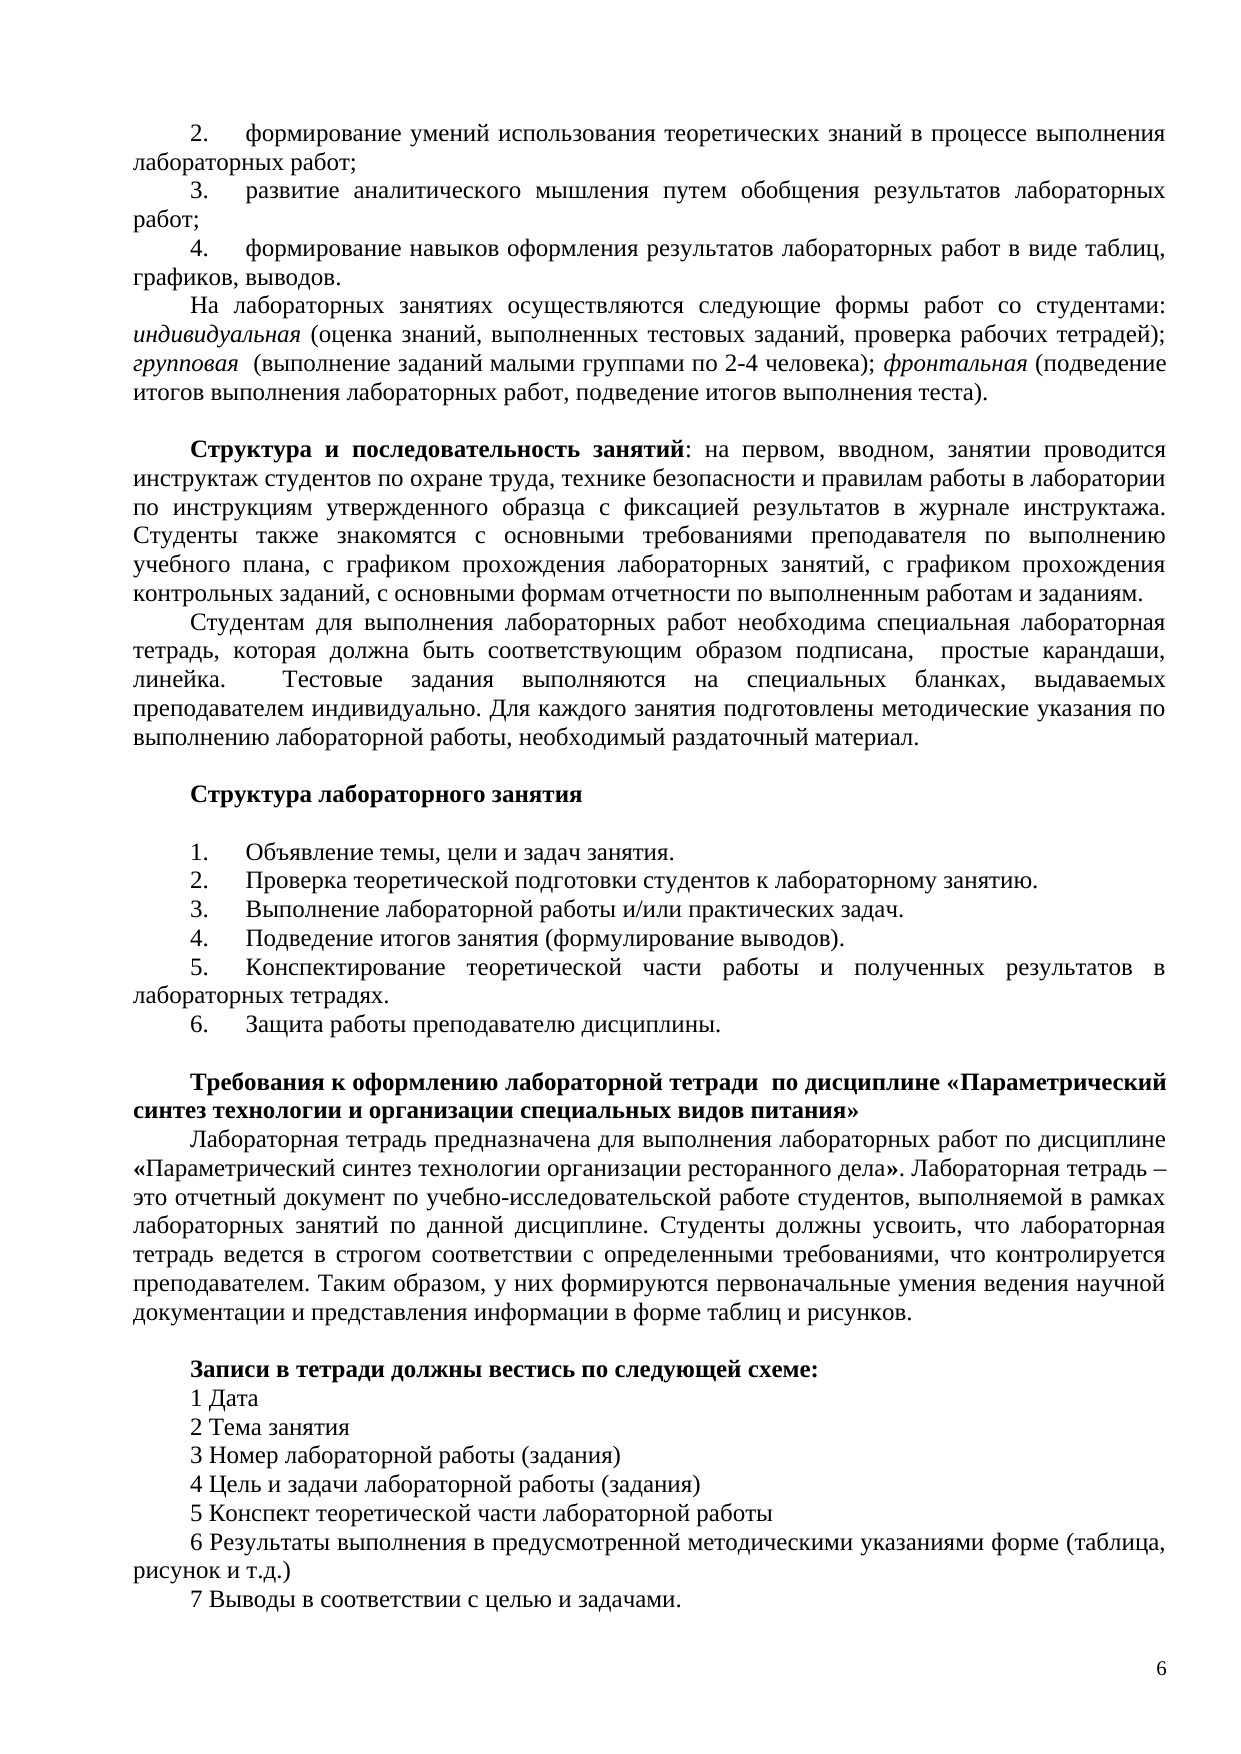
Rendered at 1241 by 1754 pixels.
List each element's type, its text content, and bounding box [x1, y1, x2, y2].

text 4 Цель и задачи лабораторной работы (задания) [133, 1469, 1167, 1498]
text Структура лабораторного занятия [133, 779, 1167, 808]
list Подведение итогов занятия (формулирование выводов). [133, 923, 1167, 952]
list формирование навыков оформления результатов лабораторных работ в виде таблиц, графиков, выводов. [133, 233, 1167, 291]
list Выполнение лабораторной работы и/или практических задач. [133, 894, 1167, 923]
text 2 Тема занятия [133, 1412, 1167, 1441]
text 5 Конспект теоретической части лабораторной работы [133, 1498, 1167, 1527]
text 1 Дата [133, 1383, 1167, 1412]
list Объявление темы, цели и задач занятия. [133, 837, 1167, 866]
list развитие аналитического мышления путем обобщения результатов лабораторных работ; [133, 176, 1167, 233]
list Конспектирование теоретической части работы и полученных результатов в лабораторных тетрадях. [133, 952, 1167, 1009]
list Защита работы преподавателю дисциплины. [133, 1009, 1167, 1038]
text На лабораторных занятиях осуществляются следующие формы работ со студентами: индивидуальная (оценка знаний, выполненных тестовых заданий, проверка рабочих тетрадей); групповая (выполнение заданий малыми группами по 2-4 человека); фронтальная (подведение итогов выполнения лабораторных работ, подведение итогов выполнения теста). [133, 291, 1167, 406]
text Студентам для выполнения лабораторных работ необходима специальная лабораторная тетрадь, которая должна быть соответствующим образом подписана, простые карандаши, линейка. Тестовые задания выполняются на специальных бланках, выдаваемых преподавателем индивидуально. Для каждого занятия подготовлены методические указания по выполнению лабораторной работы, необходимый раздаточный материал. [133, 607, 1167, 751]
list формирование умений использования теоретических знаний в процессе выполнения лабораторных работ; [133, 118, 1167, 176]
text Требования к оформлению лабораторной тетради по дисциплине «Параметрический синтез технологии и организации специальных видов питания» [133, 1067, 1167, 1124]
text Структура и последовательность занятий: на первом, вводном, занятии проводится инструктаж студентов по охране труда, технике безопасности и правилам работы в лаборатории по инструкциям утвержденного образца с фиксацией результатов в журнале инструктажа. Студенты также знакомятся с основными требованиями преподавателя по выполнению учебного плана, с графиком прохождения лабораторных занятий, с графиком прохождения контрольных заданий, с основными формам отчетности по выполненным работам и заданиям. [133, 434, 1167, 607]
text 7 Выводы в соответствии с целью и задачами. [133, 1584, 1167, 1613]
text Лабораторная тетрадь предназначена для выполнения лабораторных работ по дисциплине «Параметрический синтез технологии организации ресторанного дела». Лабораторная тетрадь – это отчетный документ по учебно-исследовательской работе студентов, выполняемой в рамках лабораторных занятий по данной дисциплине. Студенты должны усвоить, что лабораторная тетрадь ведется в строгом соответствии с определенными требованиями, что контролируется преподавателем. Таким образом, у них формируются первоначальные умения ведения научной документации и представления информации в форме таблиц и рисунков. [133, 1124, 1167, 1326]
text Записи в тетради должны вестись по следующей схеме: [133, 1354, 1167, 1383]
list Проверка теоретической подготовки студентов к лабораторному занятию. [133, 866, 1167, 894]
text 6 Результаты выполнения в предусмотренной методическими указаниями форме (таблица, рисунок и т.д.) [133, 1527, 1167, 1584]
text 3 Номер лабораторной работы (задания) [133, 1441, 1167, 1469]
